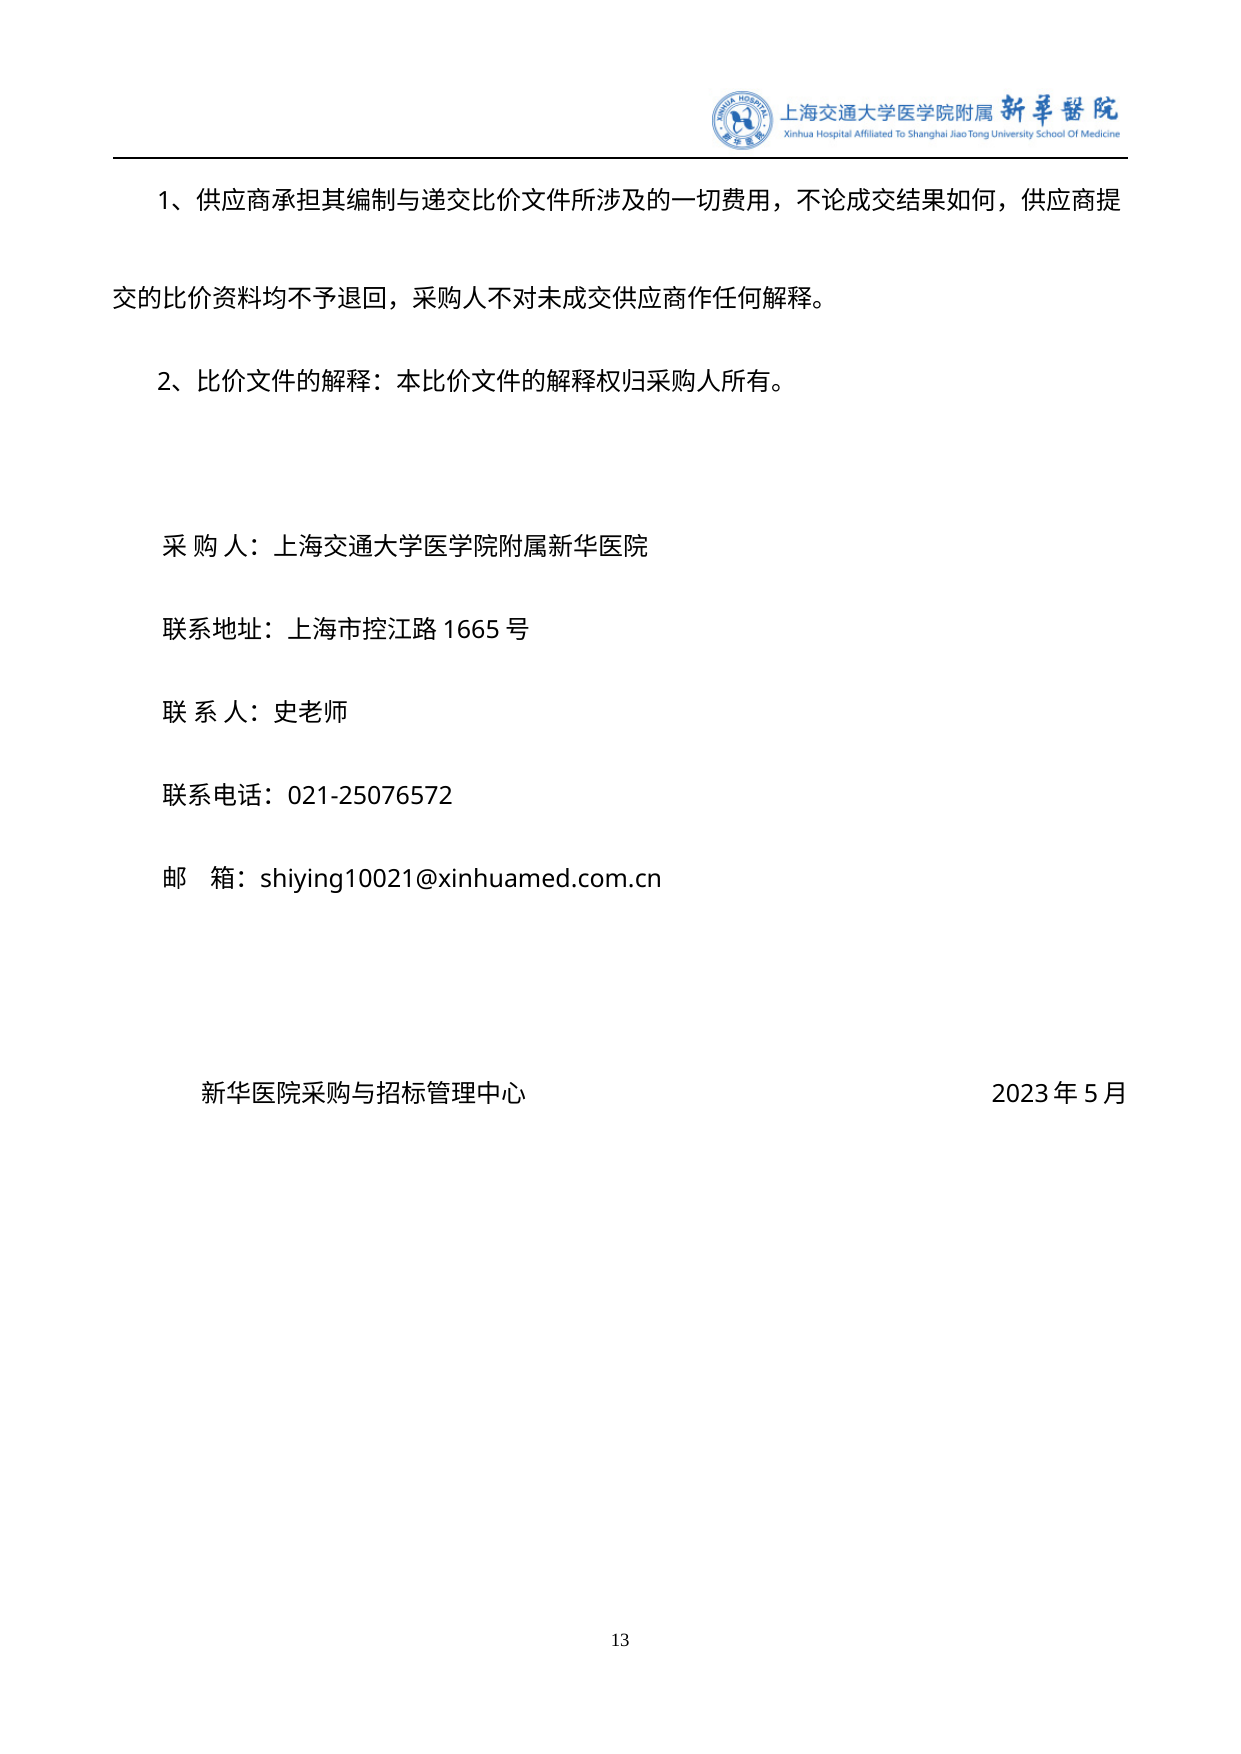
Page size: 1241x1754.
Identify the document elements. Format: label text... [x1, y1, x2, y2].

text 邮 箱：shiying10021@xinhuamed.com.cn [112, 844, 1125, 909]
text 联系电话：021-25076572 [112, 761, 1125, 826]
text 新华医院采购与招标管理中心 2023年5月 [112, 1059, 1128, 1124]
text 2、比价文件的解释：本比价文件的解释权归采购人所有。 [112, 347, 1128, 412]
text 联 系 人：史老师 [112, 678, 1125, 743]
text 采 购 人：上海交通大学医学院附属新华医院 [112, 512, 1125, 577]
text 联系地址：上海市控江路1665号 [112, 595, 1125, 660]
text 1、供应商承担其编制与递交比价文件所涉及的一切费用，不论成交结果如何，供应商提交的比价资料均不予退回，采购人不对未成交供应商作任何解释。 [112, 166, 1128, 329]
picture [708, 88, 1128, 156]
